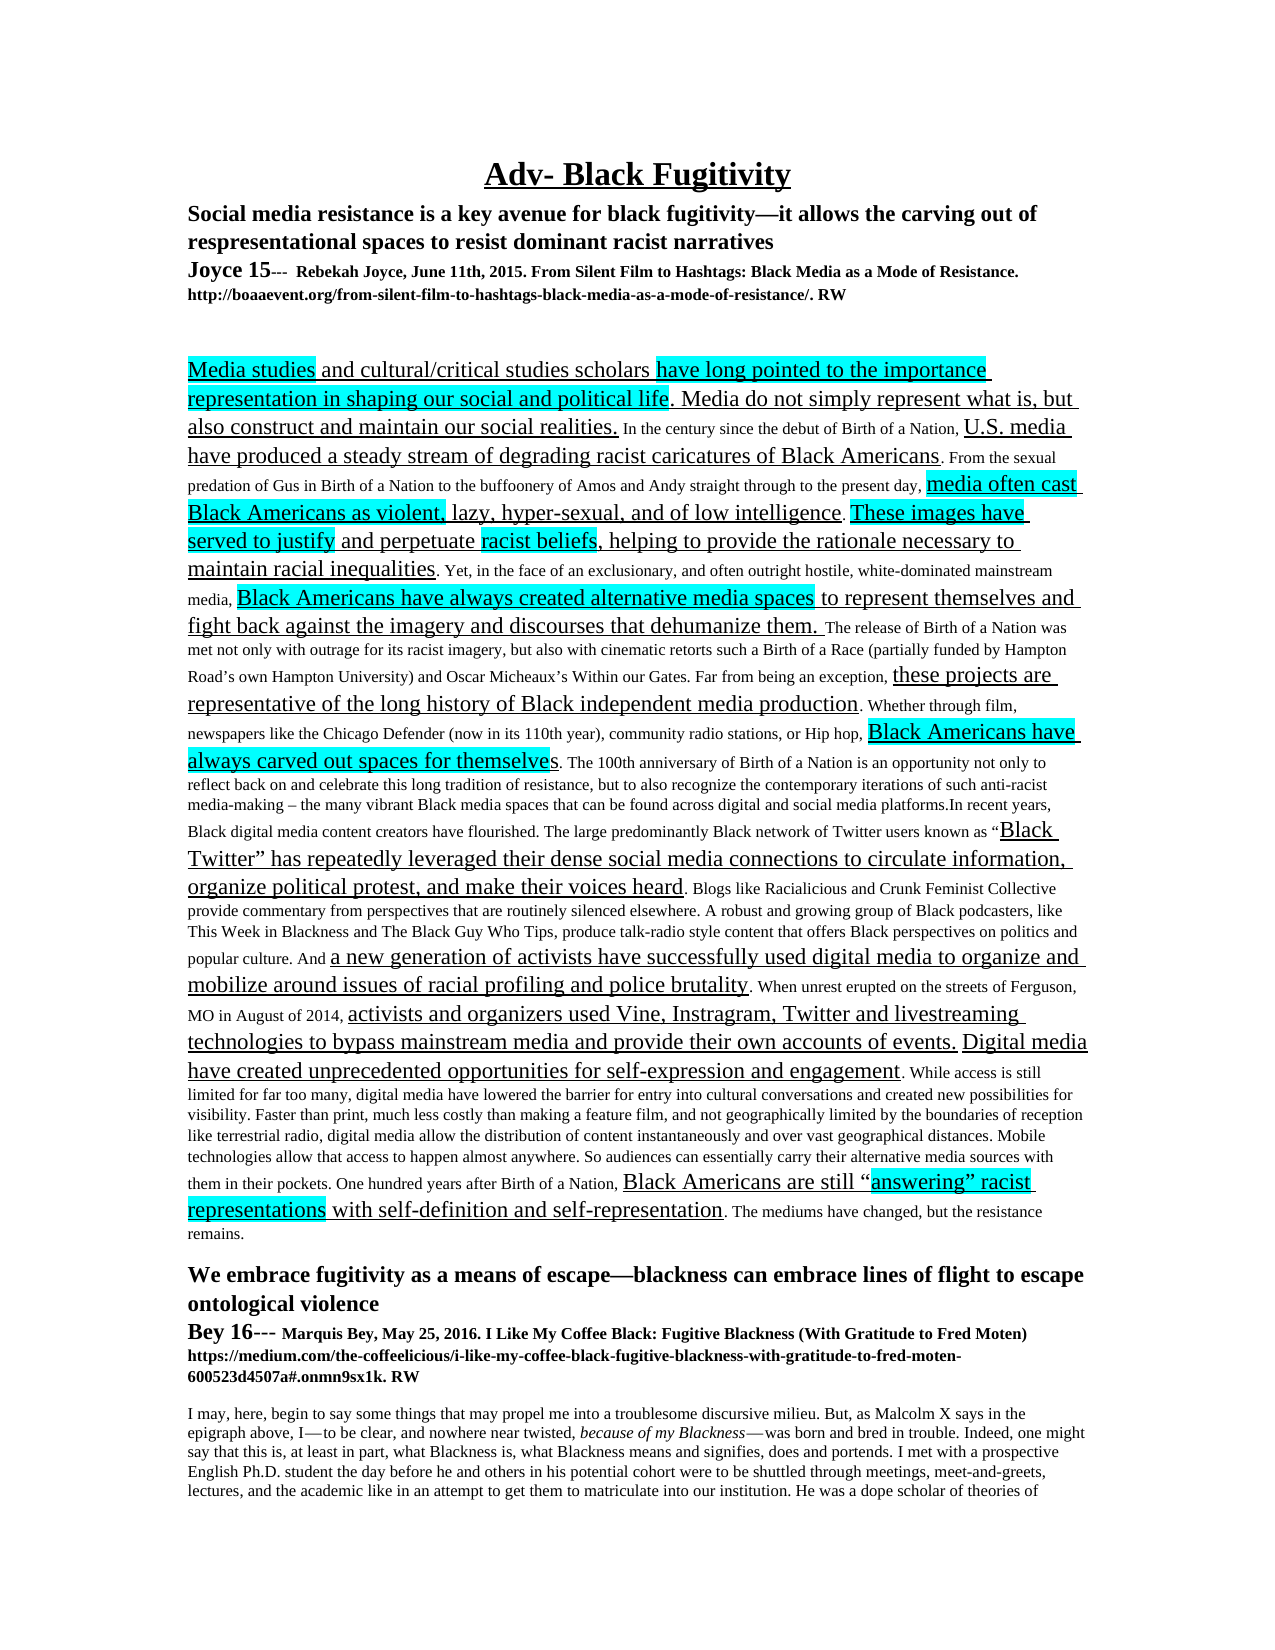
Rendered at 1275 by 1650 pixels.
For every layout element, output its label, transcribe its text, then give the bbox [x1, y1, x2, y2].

text Media studies and cultural/critical studies scholars have long pointed to the importance representation in shaping our social and political life. Media do not simply represent what is, but also construct and maintain our social realities. In the century since the debut of Birth of a Nation, U.S. media have produced a steady stream of degrading racist caricatures of Black Americans. From the sexual predation of Gus in Birth of a Nation to the buffoonery of Amos and Andy straight through to the present day, media often cast Black Americans as violent, lazy, hyper-sexual, and of low intelligence. These images have served to justify and perpetuate racist beliefs, helping to provide the rationale necessary to maintain racial inequalities. Yet, in the face of an exclusionary, and often outright hostile, white-dominated mainstream media, Black Americans have always created alternative media spaces to represent themselves and fight back against the imagery and discourses that dehumanize them. The release of Birth of a Nation was met not only with outrage for its racist imagery, but also with cinematic retorts such a Birth of a Race (partially funded by Hampton Road’s own Hampton University) and Oscar Micheaux’s Within our Gates. Far from being an exception, these projects are representative of the long history of Black independent media production. Whether through film, newspapers like the Chicago Defender (now in its 110th year), community radio stations, or Hip hop, Black Americans have always carved out spaces for themselves. The 100th anniversary of Birth of a Nation is an opportunity not only to reflect back on and celebrate this long tradition of resistance, but to also recognize the contemporary iterations of such anti-racist media-making – the many vibrant Black media spaces that can be found across digital and social media platforms.In recent years, Black digital media content creators have flourished. The large predominantly Black network of Twitter users known as “Black Twitter” has repeatedly leveraged their dense social media connections to circulate information, organize political protest, and make their voices heard. Blogs like Racialicious and Crunk Feminist Collective provide commentary from perspectives that are routinely silenced elsewhere. A robust and growing group of Black podcasters, like This Week in Blackness and The Black Guy Who Tips, produce talk-radio style content that offers Black perspectives on politics and popular culture. And a new generation of activists have successfully used digital media to organize and mobilize around issues of racial profiling and police brutality. When unrest erupted on the streets of Ferguson, MO in August of 2014, activists and organizers used Vine, Instragram, Twitter and livestreaming technologies to bypass mainstream media and provide their own accounts of events. Digital media have created unprecedented opportunities for self-expression and engagement. While access is still limited for far too many, digital media have lowered the barrier for entry into cultural conversations and created new possibilities for visibility. Faster than print, much less costly than making a feature film, and not geographically limited by the boundaries of reception like terrestrial radio, digital media allow the distribution of content instantaneously and over vast geographical distances. Mobile technologies allow that access to happen almost anywhere. So audiences can essentially carry their alternative media sources with them in their pockets. One hundred years after Birth of a Nation, Black Americans are still “answering” racist representations with self-definition and self-representation. The mediums have changed, but the resistance remains. [187, 356, 1087, 1243]
subtitle Adv- Black Fugitivity [187, 154, 1087, 192]
text Bey 16--- Marquis Bey, May 25, 2016. I Like My Coffee Black: Fugitive Blackness (With Gratitude to Fred Moten) https://medium.com/the-coffeelicious/i-like-my-coffee-black-fugitive-blackness-with-gratitude-to-fred-moten-600523d4507a#.onmn9sx1k. RW [187, 1318, 1087, 1386]
text Joyce 15--- Rebekah Joyce, June 11th, 2015. From Silent Film to Hashtags: Black Media as a Mode of Resistance. http://boaaevent.org/from-silent-film-to-hashtags-black-media-as-a-mode-of-resistance/. RW [187, 257, 1087, 303]
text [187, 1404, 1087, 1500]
subtitle We embrace fugitivity as a means of escape—blackness can embrace lines of flight to escape ontological violence [187, 1261, 1087, 1316]
subtitle Social media resistance is a key avenue for black fugitivity—it allows the carving out of respresentational spaces to resist dominant racist narratives [187, 200, 1087, 254]
